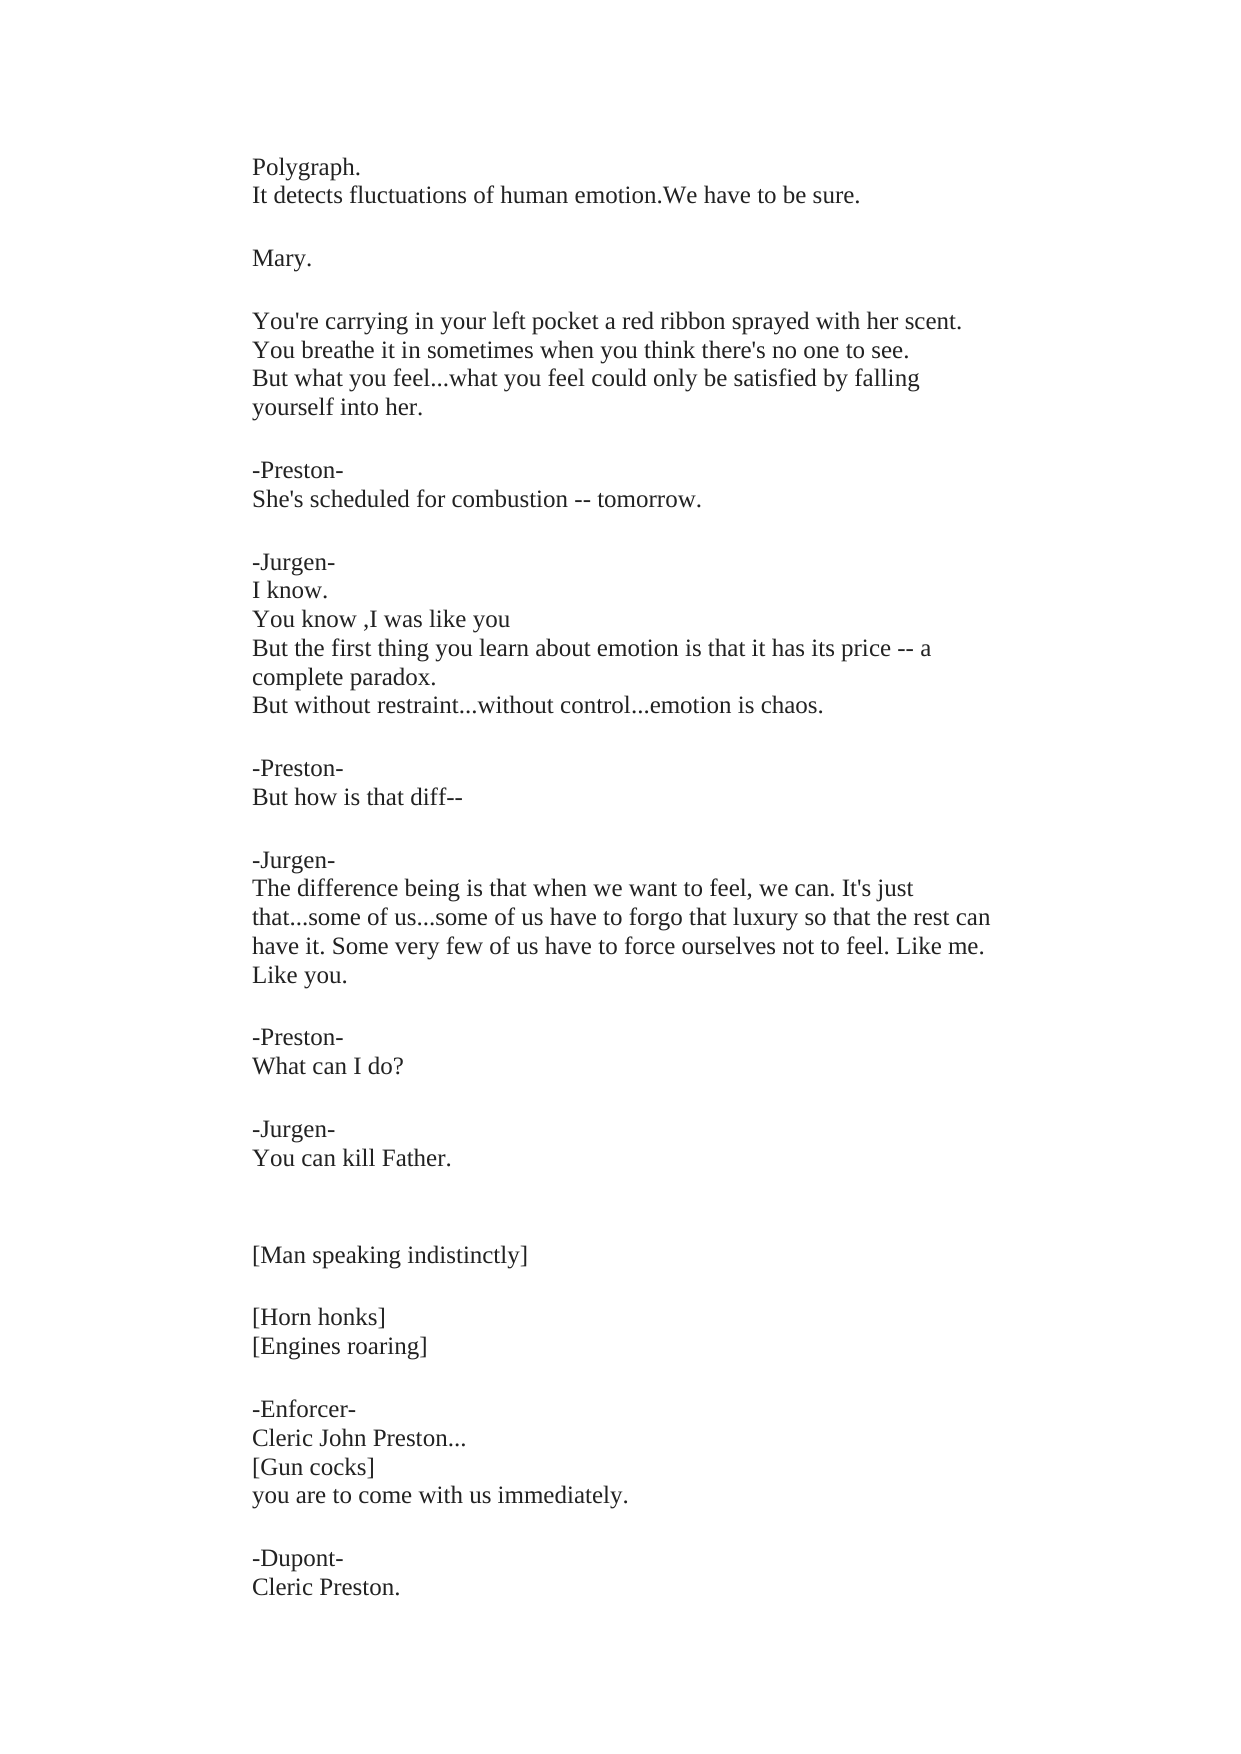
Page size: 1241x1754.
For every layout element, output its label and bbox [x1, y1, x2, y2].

table_header [244, 150, 996, 1602]
